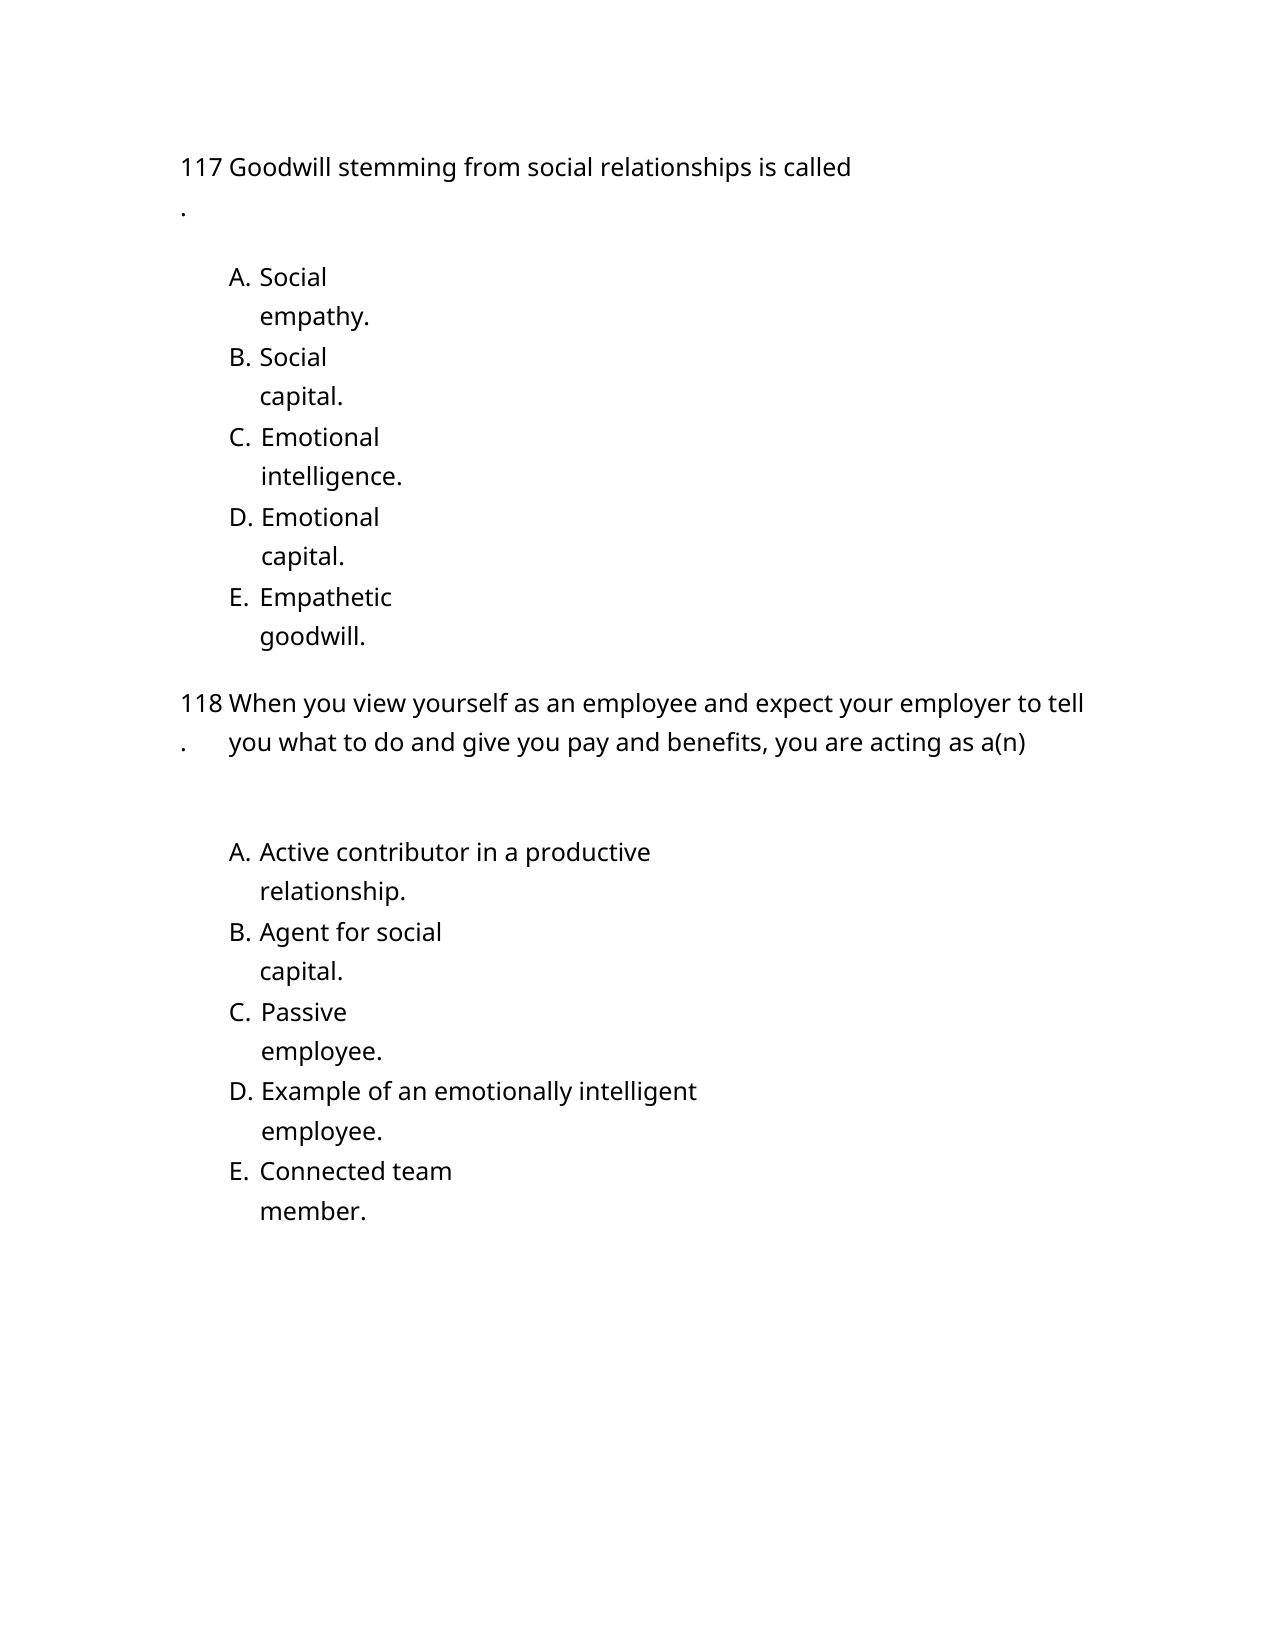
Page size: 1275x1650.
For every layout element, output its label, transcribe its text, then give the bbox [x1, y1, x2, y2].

table_header When you view yourself as an employee and expect your employer to tell you what to do and give you pay and benefits, you are acting as a(n) [229, 686, 1125, 1231]
table_header Goodwill stemming from social relationships is called [229, 150, 1125, 656]
table_header 118. [180, 686, 229, 1231]
table_header 117. [180, 150, 229, 656]
